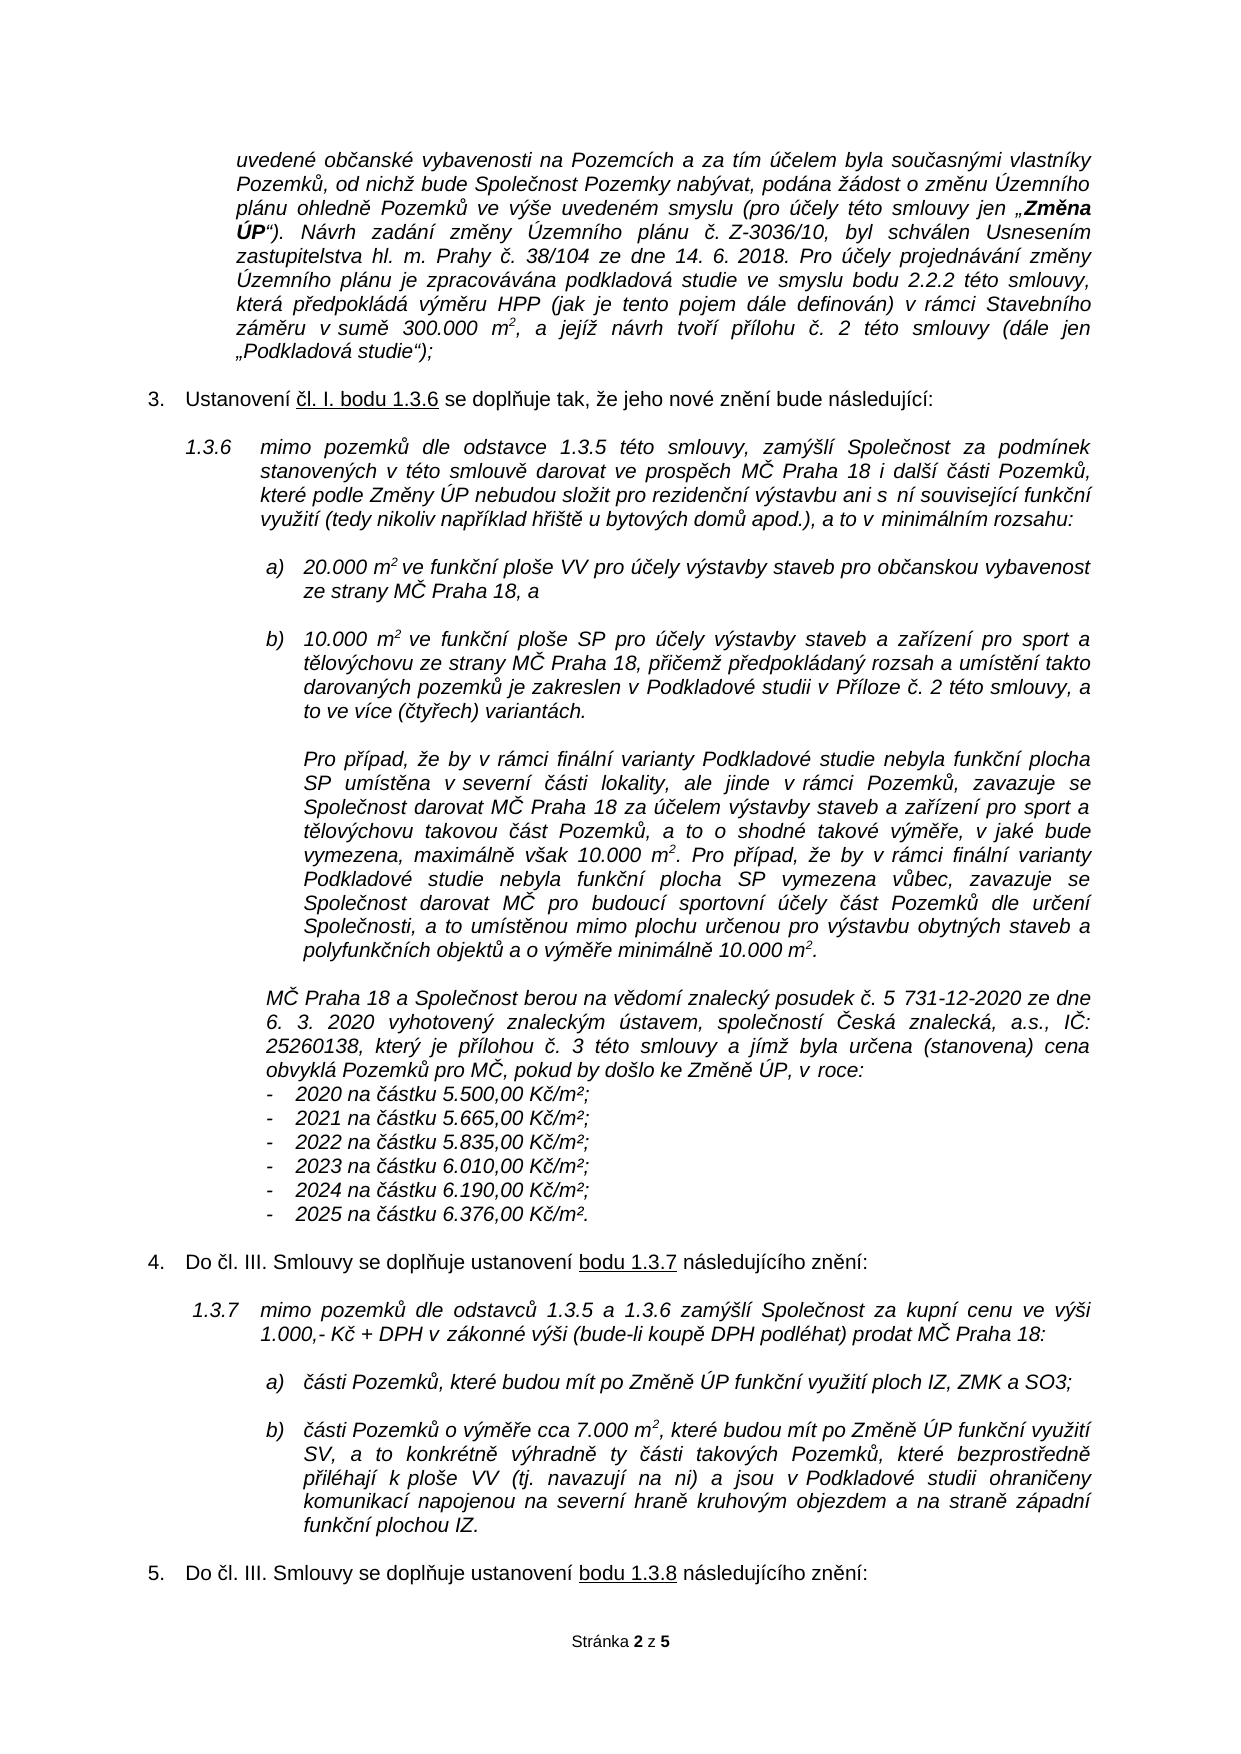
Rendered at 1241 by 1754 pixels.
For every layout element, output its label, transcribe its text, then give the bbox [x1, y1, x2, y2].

list Do čl. III. Smlouvy se doplňuje ustanovení bodu 1.3.8 následujícího znění: [148, 1561, 1093, 1585]
text Pro případ, že by v rámci finální varianty Podkladové studie nebyla funkční plocha SP umístěna v severní části lokality, ale jinde v rámci Pozemků, zavazuje se Společnost darovat MČ Praha 18 za účelem výstavby staveb a zařízení pro sport a tělovýchovu takovou část Pozemků, a to o shodné takové výměře, v jaké bude vymezena, maximálně však 10.000 m2. Pro případ, že by v rámci finální varianty Podkladové studie nebyla funkční plocha SP vymezena vůbec, zavazuje se Společnost darovat MČ pro budoucí sportovní účely část Pozemků dle určení Společnosti, a to umístěnou mimo plochu určenou pro výstavbu obytných staveb a polyfunkčních objektů a o výměře minimálně 10.000 m2. [303, 747, 1093, 962]
list mimo pozemků dle odstavce 1.3.5 této smlouvy, zamýšlí Společnost za podmínek stanovených v této smlouvě darovat ve prospěch MČ Praha 18 i další části Pozemků, které podle Změny ÚP nebudou složit pro rezidenční výstavbu ani s ní související funkční využití (tedy nikoliv například hřiště u bytových domů apod.), a to v minimálním rozsahu: [185, 435, 1093, 531]
list části Pozemků, které budou mít po Změně ÚP funkční využití ploch IZ, ZMK a SO3; [266, 1369, 1093, 1393]
list 20.000 m2 ve funkční ploše VV pro účely výstavby staveb pro občanskou vybavenost ze strany MČ Praha 18, a [266, 555, 1093, 603]
list 2021 na částku 5.665,00 Kč/m²; [266, 1106, 1093, 1130]
list 2020 na částku 5.500,00 Kč/m²; [266, 1082, 1093, 1106]
list 2024 na částku 6.190,00 Kč/m²; [266, 1178, 1093, 1202]
list Ustanovení čl. I. bodu 1.3.6 se doplňuje tak, že jeho nové znění bude následující: [148, 387, 1093, 411]
list 2022 na částku 5.835,00 Kč/m²; [266, 1130, 1093, 1154]
list části Pozemků o výměře cca 7.000 m2, které budou mít po Změně ÚP funkční využití SV, a to konkrétně výhradně ty části takových Pozemků, které bezprostředně přiléhají k ploše VV (tj. navazují na ni) a jsou v Podkladové studii ohraničeny komunikací napojenou na severní hraně kruhovým objezdem a na straně západní funkční plochou IZ. [266, 1417, 1093, 1537]
list mimo pozemků dle odstavců 1.3.5 a 1.3.6 zamýšlí Společnost za kupní cenu ve výši 1.000,- Kč + DPH v zákonné výši (bude-li koupě DPH podléhat) prodat MČ Praha 18: [192, 1298, 1093, 1346]
list 2023 na částku 6.010,00 Kč/m²; [266, 1154, 1093, 1178]
text MČ Praha 18 a Společnost berou na vědomí znalecký posudek č. 5 731-12-2020 ze dne 6. 3. 2020 vyhotovený znaleckým ústavem, společností Česká znalecká, a.s., IČ: 25260138, který je přílohou č. 3 této smlouvy a jímž byla určena (stanovena) cena obvyklá Pozemků pro MČ, pokud by došlo ke Změně ÚP, v roce: [266, 986, 1093, 1082]
list Do čl. III. Smlouvy se doplňuje ustanovení bodu 1.3.7 následujícího znění: [148, 1250, 1093, 1274]
list 2025 na částku 6.376,00 Kč/m². [266, 1202, 1093, 1226]
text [192, 148, 1093, 363]
list 10.000 m2 ve funkční ploše SP pro účely výstavby staveb a zařízení pro sport a tělovýchovu ze strany MČ Praha 18, přičemž předpokládaný rozsah a umístění takto darovaných pozemků je zakreslen v Podkladové studii v Příloze č. 2 této smlouvy, a to ve více (čtyřech) variantách. [266, 627, 1093, 723]
